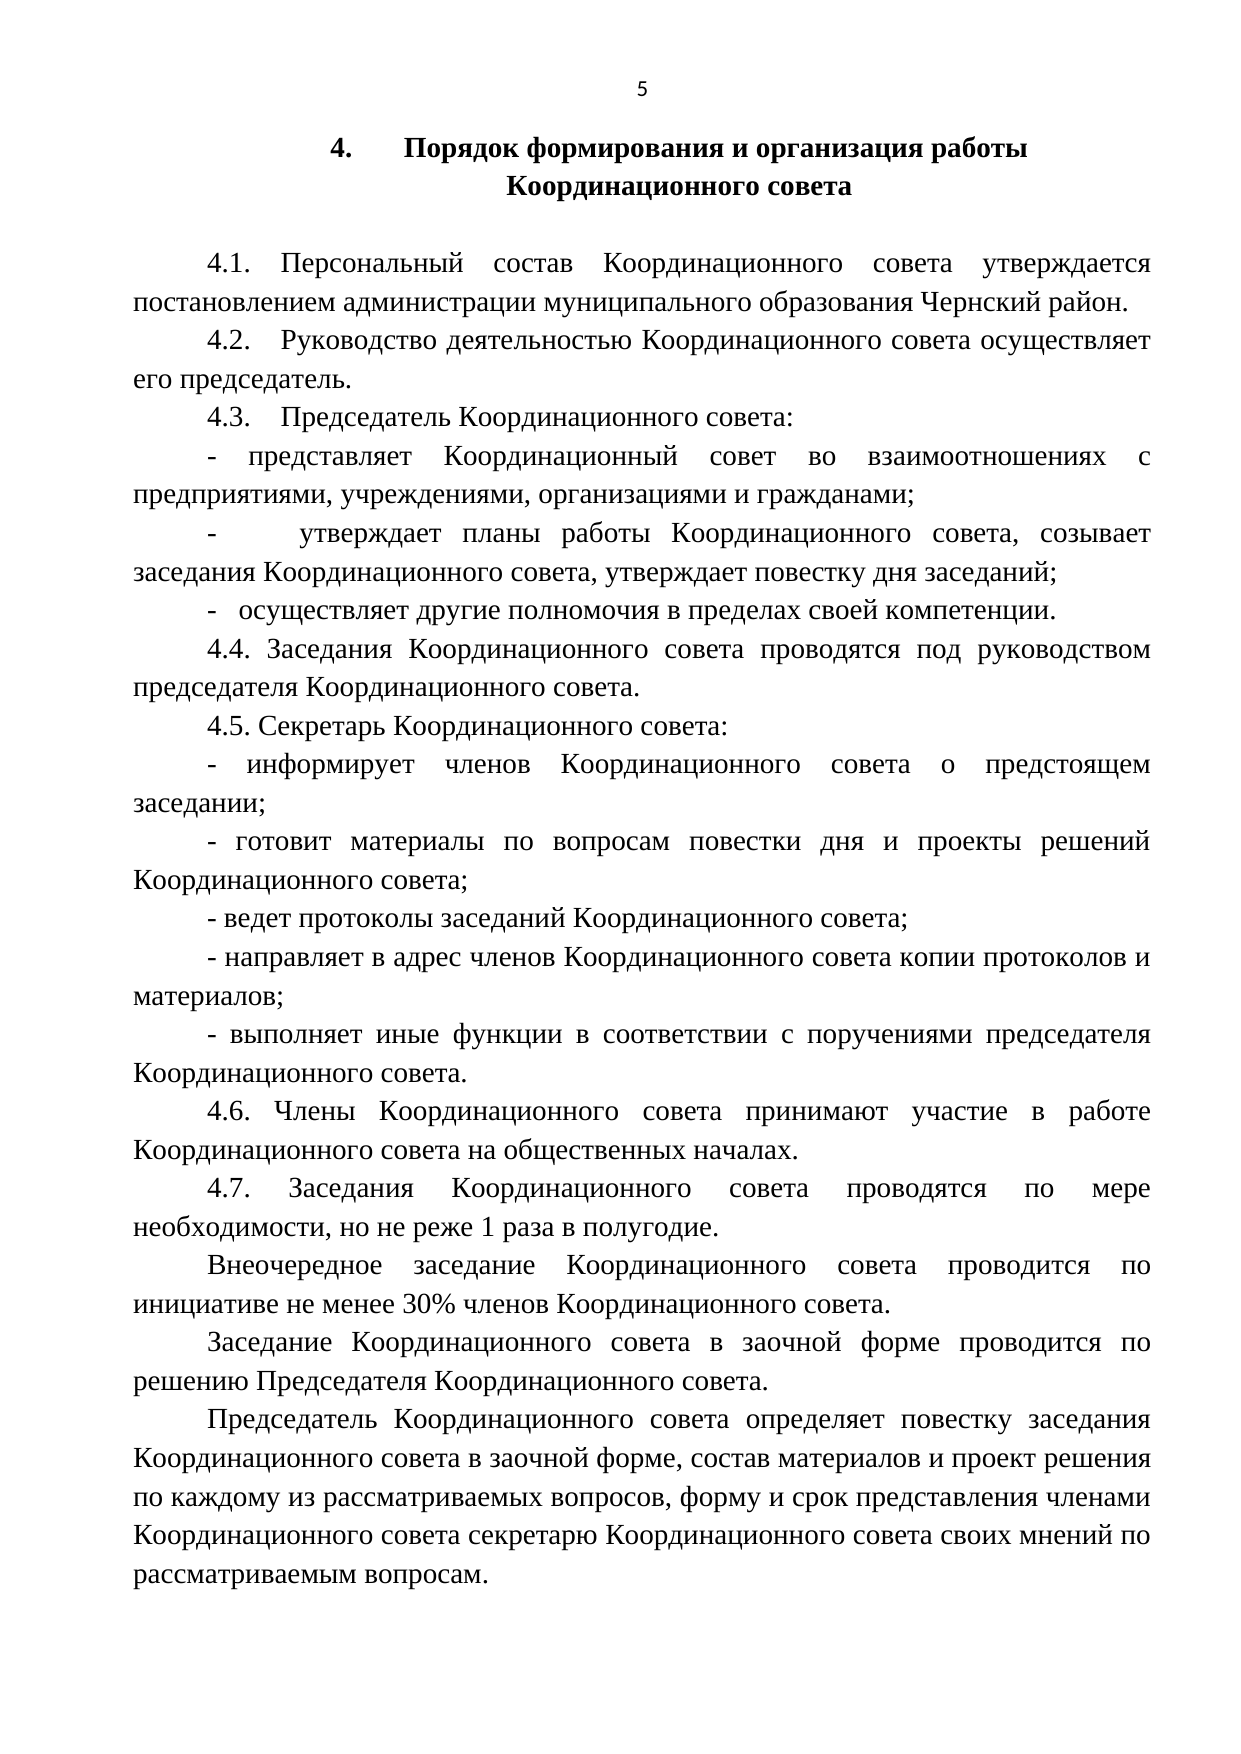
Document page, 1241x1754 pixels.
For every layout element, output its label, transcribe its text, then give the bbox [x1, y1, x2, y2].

list Порядок формирования и организация работы [133, 130, 1152, 163]
list - выполняет иные функции в соответствии с поручениями председателя Координационного совета. [133, 1016, 1152, 1088]
list - представляет Координационный совет во взаимоотношениях с предприятиями, учреждениями, организациями и гражданами; [133, 438, 1152, 510]
list Внеочередное заседание Координационного совета проводится по инициативе не менее 30% членов Координационного совета. [133, 1247, 1152, 1319]
list Председатель Координационного совета определяет повестку заседания Координационного совета в заочной форме, состав материалов и проект решения по каждому из рассматриваемых вопросов, форму и срок представления членами Координационного совета секретарю Координационного совета своих мнений по рассматриваемым вопросам. [133, 1402, 1152, 1589]
list - готовит материалы по вопросам повестки дня и проекты решений Координационного совета; [133, 823, 1152, 896]
list 4.6. Члены Координационного совета принимают участие в работе Координационного совета на общественных началах. [133, 1093, 1152, 1165]
list - утверждает планы работы Координационного совета, созывает заседания Координационного совета, утверждает повестку дня заседаний; [133, 515, 1152, 587]
list - направляет в адрес членов Координационного совета копии протоколов и материалов; [133, 939, 1152, 1011]
list Персональный состав Координационного совета утверждается постановлением администрации муниципального образования Чернский район. [133, 245, 1152, 317]
list 4.4. Заседания Координационного совета проводятся под руководством председателя Координационного совета. [133, 631, 1152, 703]
list 4.7. Заседания Координационного совета проводятся по мере необходимости, но не реже 1 раза в полугодие. [133, 1170, 1152, 1242]
list - осуществляет другие полномочия в пределах своей компетенции. [133, 592, 1152, 626]
list 4.5. Секретарь Координационного совета: [133, 708, 1152, 741]
list Председатель Координационного совета: [133, 399, 1152, 433]
list Координационного совета [133, 168, 1152, 202]
list Руководство деятельностью Координационного совета осуществляет его председатель. [133, 322, 1152, 394]
list - ведет протоколы заседаний Координационного совета; [133, 901, 1152, 934]
list - информирует членов Координационного совета о предстоящем заседании; [133, 746, 1152, 818]
list Заседание Координационного совета в заочной форме проводится по решению Председателя Координационного совета. [133, 1324, 1152, 1397]
